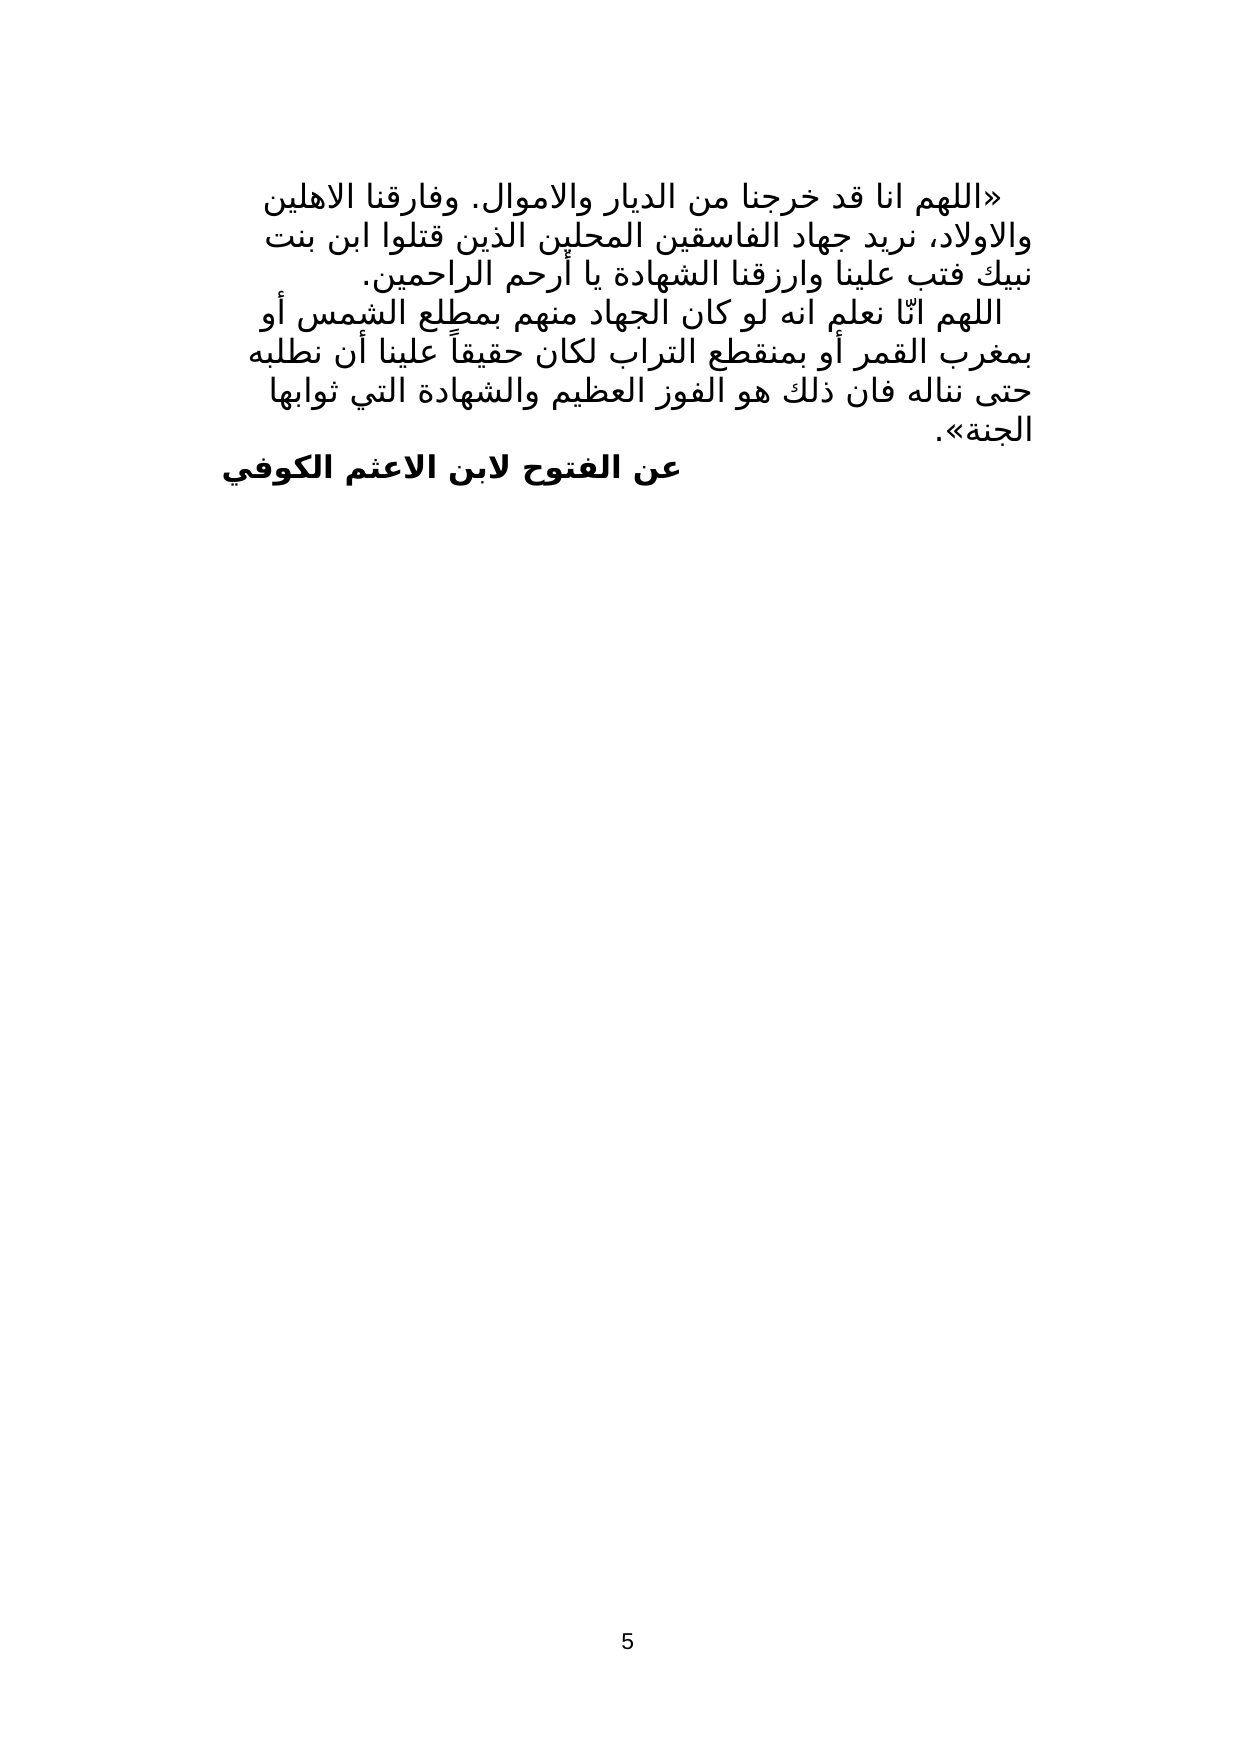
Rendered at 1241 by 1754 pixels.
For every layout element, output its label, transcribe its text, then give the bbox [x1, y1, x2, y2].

text اللهم انّا نعلم انه لو كان الجهاد منهم بمطلع الشمس أو بمغرب القمر أو بمنقطع التراب لكان حقيقاً علينا أن نطلبه حتى نناله فان ذلك هو الفوز العظيم والشهادة التي ثوابها الجنة». [222, 294, 1033, 449]
text «اللهم انا قد خرجنا من الديار والاموال. وفارقنا الاهلين والاولاد، نريد جهاد الفاسقين المحلين الذين قتلوا ابن بنت نبيك فتب علينا وارزقنا الشهادة يا أرحم الراحمين. [222, 177, 1033, 294]
text عن الفتوح لابن الاعثم الكوفي [222, 449, 1033, 486]
